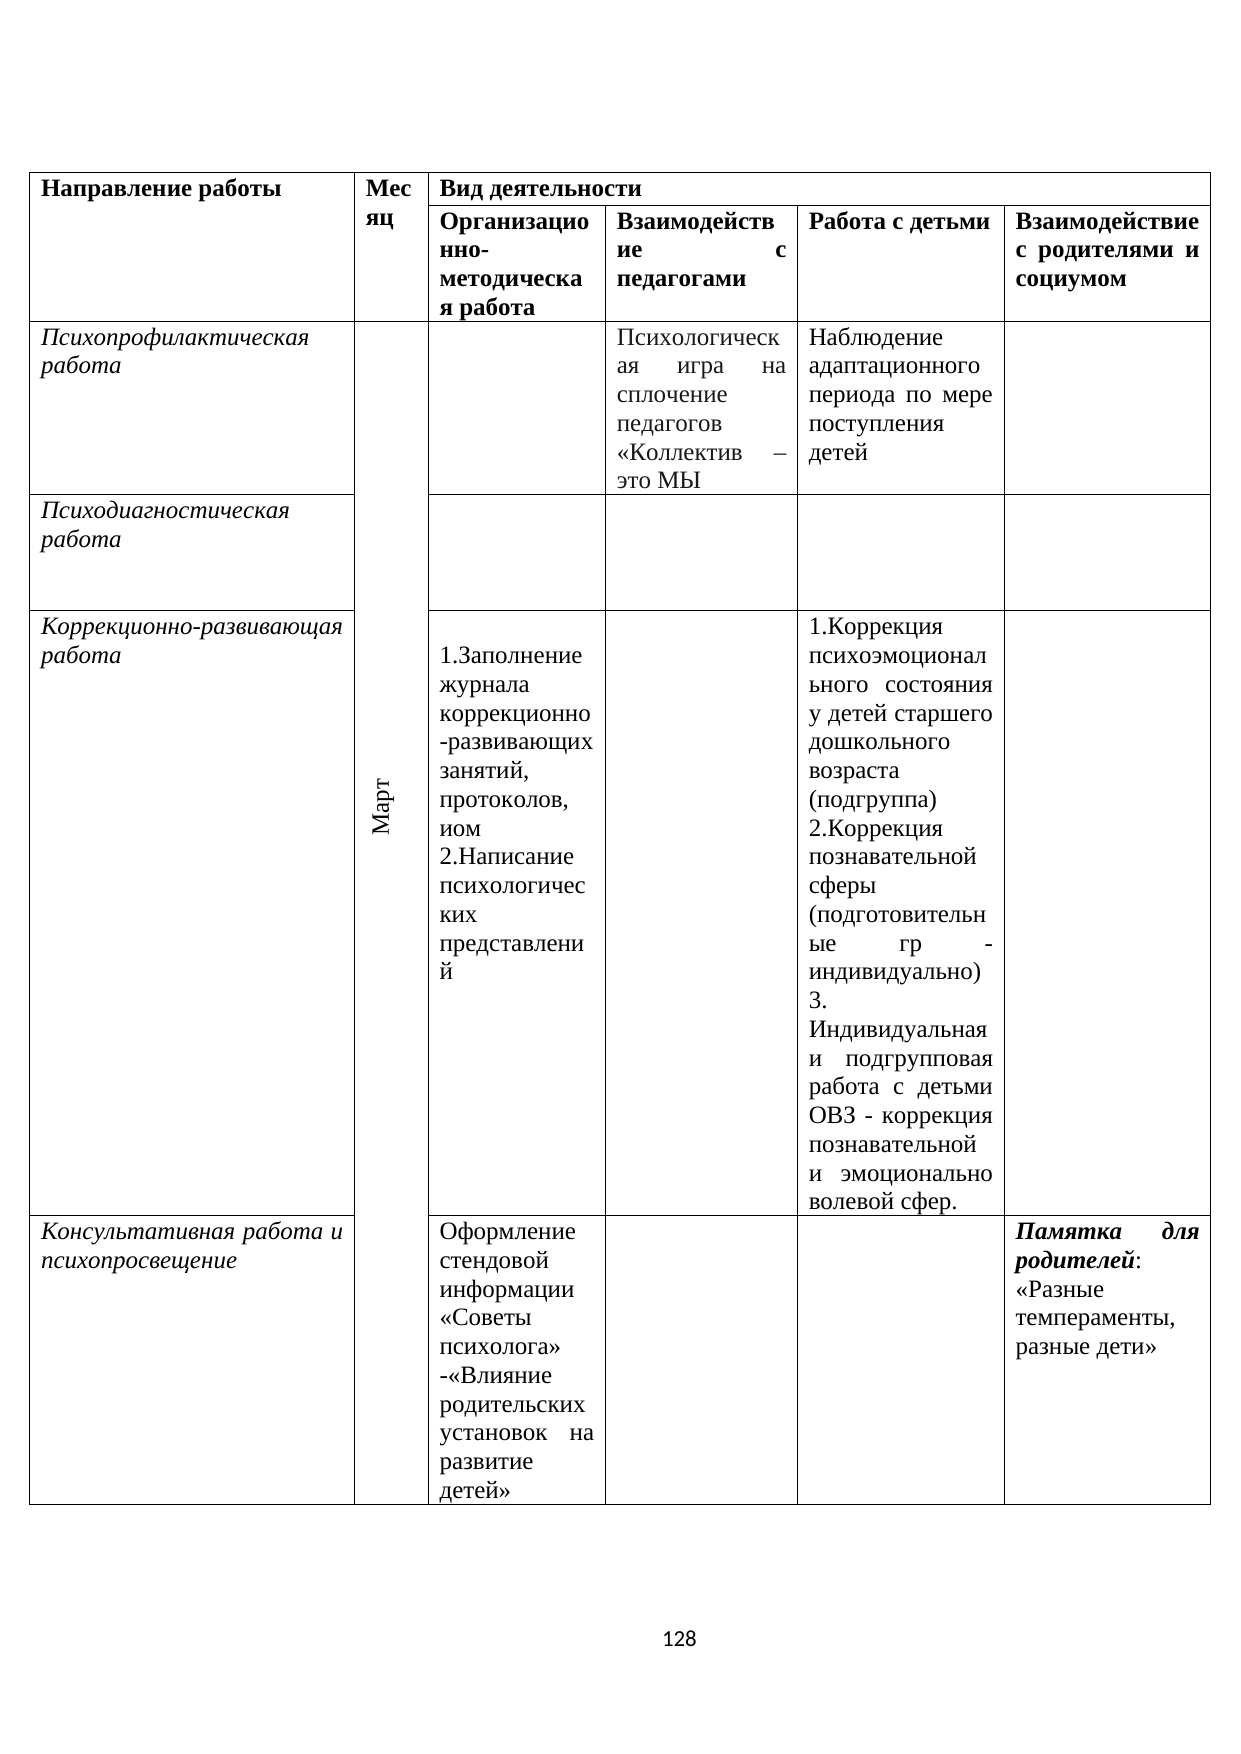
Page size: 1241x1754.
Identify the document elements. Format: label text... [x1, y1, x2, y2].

table_cell 1.Коррекция психоэмоционального состояния у детей старшего дошкольного возраста (подгруппа) 2.Коррекция познавательной сферы (подготовительные гр - индивидуально) 3. Индивидуальная и подгрупповая работа с детьми ОВЗ - коррекция познавательной и эмоционально волевой сфер. [798, 611, 1004, 1215]
table_cell Оформление стендовой информации «Советы психолога» -«Влияние родительских установок на развитие детей» [429, 1216, 605, 1504]
table_cell [606, 495, 797, 610]
table_cell Психодиагностическая работа [30, 495, 354, 610]
table_cell Психологическая игра на сплочение педагогов «Коллектив – это МЫ [701, 322, 797, 494]
table_cell Психопрофилактическая работа [30, 322, 354, 494]
table_cell Наблюдение адаптационного периода по мере поступления детей [798, 322, 1004, 494]
table_cell Организационно-методическая работа [429, 206, 605, 321]
table_cell [1005, 611, 1210, 1215]
table_cell Взаимодействие с родителями и социумом [1005, 206, 1210, 321]
table_cell 1.Заполнение журнала коррекционно-развивающих занятий, протоколов, иом 2.Написание психологических представлений [429, 611, 605, 1215]
table_cell Работа с детьми [798, 206, 1004, 321]
table_header Направление работы [30, 173, 354, 321]
table_cell Взаимодействие с педагогами [606, 206, 797, 321]
table_cell [798, 495, 1004, 610]
table_cell [429, 495, 605, 610]
table_header Месяц [355, 173, 428, 321]
table_cell [606, 611, 797, 1215]
table_cell [606, 1216, 797, 1504]
table_cell Памятка для родителей: «Разные темпераменты, разные дети» [1005, 1216, 1210, 1504]
table_cell Март [355, 322, 428, 1504]
table_cell [1005, 495, 1210, 610]
table_header Вид деятельности [429, 173, 1210, 205]
table_cell Консультативная работа и психопросвещение [30, 1216, 354, 1504]
table_cell [798, 1216, 1004, 1504]
table_cell Коррекционно-развивающая работа [30, 611, 354, 1215]
table_cell [1005, 322, 1210, 494]
table_cell [429, 322, 605, 494]
